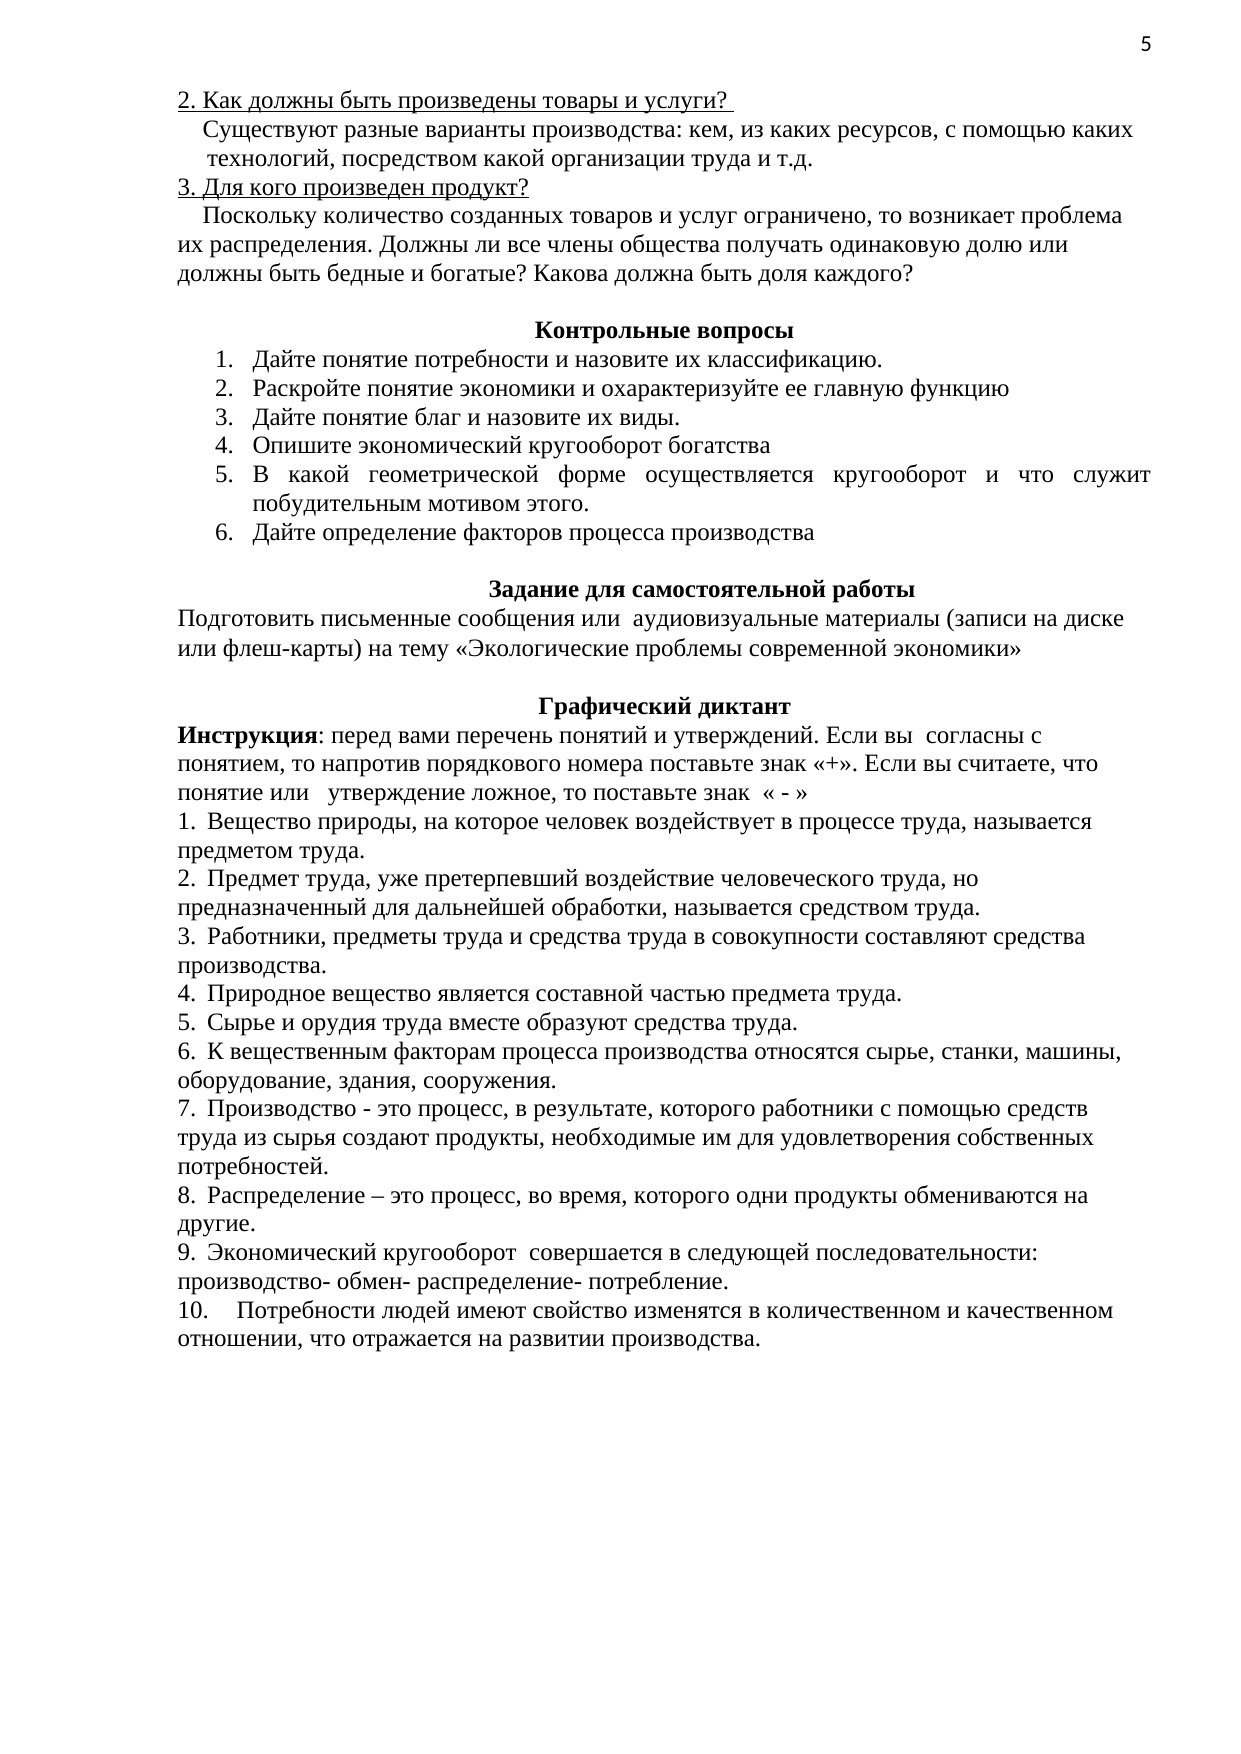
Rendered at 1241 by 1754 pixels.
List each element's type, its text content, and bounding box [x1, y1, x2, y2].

list Дайте понятие благ и назовите их виды. [215, 402, 1152, 431]
text Подготовить письменные сообщения или аудиовизуальные материалы (записи на диске или флеш-карты) на тему «Экологические проблемы современной экономики» [177, 603, 1152, 662]
text Задание для самостоятельной работы [252, 574, 1152, 603]
text Существуют разные варианты производства: кем, из каких ресурсов, с помощью каких технологий, посредством какой организации труда и т.д. [177, 114, 1152, 172]
text Инструкция: перед вами перечень понятий и утверждений. Если вы согласны с понятием, то напротив порядкового номера поставьте знак «+». Если вы считаете, что понятие или утверждение ложное, то поставьте знак « - » [177, 720, 1152, 806]
list Раскройте понятие экономики и охарактеризуйте ее главную функцию [215, 373, 1152, 402]
list К вещественным факторам процесса производства относятся сырье, станки, машины, оборудование, здания, сооружения. [177, 1036, 1152, 1093]
list Распределение – это процесс, во время, которого одни продукты обмениваются на другие. [177, 1180, 1152, 1237]
list В какой геометрической форме осуществляется кругооборот и что служит побудительным мотивом этого. [215, 459, 1152, 517]
text 2. Как должны быть произведены товары и услуги? [177, 86, 1152, 114]
list Природное вещество является составной частью предмета труда. [177, 978, 1152, 1007]
list Вещество природы, на которое человек воздействует в процессе труда, называется предметом труда. [177, 806, 1152, 863]
list Дайте определение факторов процесса производства [215, 517, 1152, 546]
list Опишите экономический кругооборот богатства [215, 431, 1152, 459]
list Экономический кругооборот совершается в следующей последовательности: производство- обмен- распределение- потребление. [177, 1237, 1152, 1295]
list Производство - это процесс, в результате, которого работники с помощью средств труда из сырья создают продукты, необходимые им для удовлетворения собственных потребностей. [177, 1093, 1152, 1180]
text Графический диктант [177, 691, 1152, 720]
list Работники, предметы труда и средства труда в совокупности составляют средства производства. [177, 921, 1152, 978]
list Сырье и орудия труда вместе образуют средства труда. [177, 1007, 1152, 1036]
list Дайте понятие потребности и назовите их классификацию. [215, 344, 1152, 373]
list Потребности людей имеют свойство изменятся в количественном и качественном отношении, что отражается на развитии производства. [177, 1295, 1152, 1352]
text 3. Для кого произведен продукт? [177, 172, 1152, 201]
text Контрольные вопросы [177, 316, 1152, 344]
list Предмет труда, уже претерпевший воздействие человеческого труда, но предназначенный для дальнейшей обработки, называется средством труда. [177, 863, 1152, 921]
text Поскольку количество созданных товаров и услуг ограничено, то возникает проблема их распределения. Должны ли все члены общества получать одинаковую долю или должны быть бедные и богатые? Какова должна быть доля каждого? [177, 201, 1152, 287]
